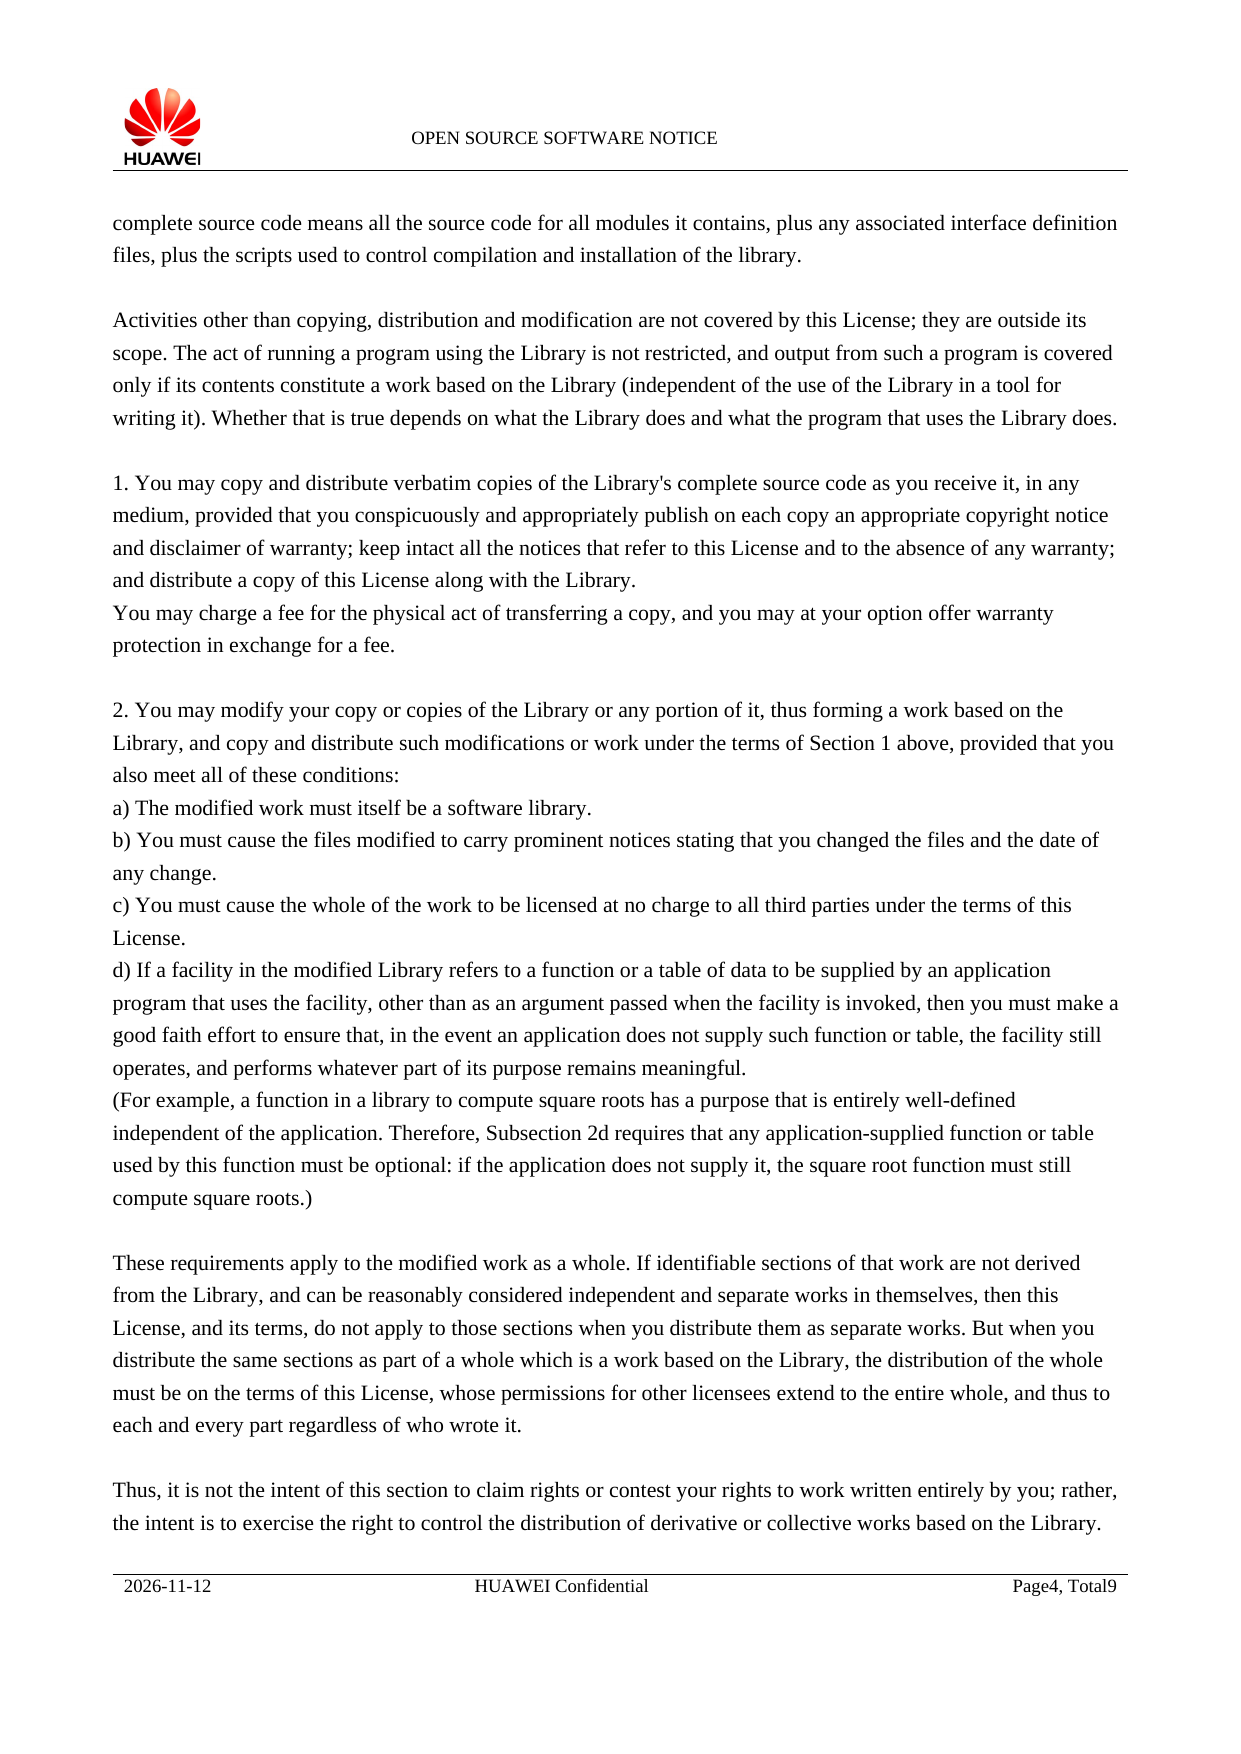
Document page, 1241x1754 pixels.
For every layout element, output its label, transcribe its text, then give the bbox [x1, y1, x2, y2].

text 2. You may modify your copy or copies of the Library or any portion of it, thus forming a work based on the Library, and copy and distribute such modifications or work under the terms of Section 1 above, provided that you also meet all of these conditions: [112, 694, 1128, 791]
picture [124, 88, 201, 165]
text a) The modified work must itself be a software library. [112, 791, 1128, 824]
text 1. You may copy and distribute verbatim copies of the Library's complete source code as you receive it, in any medium, provided that you conspicuously and appropriately publish on each copy an appropriate copyright notice and disclaimer of warranty; keep intact all the notices that refer to this License and to the absence of any warranty; and distribute a copy of this License along with the Library. [112, 466, 1128, 596]
text Thus, it is not the intent of this section to claim rights or contest your rights to work written entirely by you; rather, the intent is to exercise the right to control the distribution of derivative or collective works based on the Library. [112, 1474, 1128, 1539]
text b) You must cause the files modified to carry prominent notices stating that you changed the files and the date of any change. [112, 824, 1128, 889]
text Activities other than copying, distribution and modification are not covered by this License; they are outside its scope. The act of running a program using the Library is not restricted, and output from such a program is covered only if its contents constitute a work based on the Library (independent of the use of the Library in a tool for writing it). Whether that is true depends on what the Library does and what the program that uses the Library does. [112, 304, 1128, 434]
text (For example, a function in a library to compute square roots has a purpose that is entirely well-defined independent of the application. Therefore, Subsection 2d requires that any application-supplied function or table used by this function must be optional: if the application does not supply it, the square root function must still compute square roots.) [112, 1084, 1128, 1214]
text c) You must cause the whole of the work to be licensed at no charge to all third parties under the terms of this License. [112, 889, 1128, 954]
text These requirements apply to the modified work as a whole. If identifiable sections of that work are not derived from the Library, and can be reasonably considered independent and separate works in themselves, then this License, and its terms, do not apply to those sections when you distribute them as separate works. But when you distribute the same sections as part of a whole which is a work based on the Library, the distribution of the whole must be on the terms of this License, whose permissions for other licensees extend to the entire whole, and thus to each and every part regardless of who wrote it. [112, 1246, 1128, 1441]
text You may charge a fee for the physical act of transferring a copy, and you may at your option offer warranty protection in exchange for a fee. [112, 596, 1128, 661]
text d) If a facility in the modified Library refers to a function or a table of data to be supplied by an application program that uses the facility, other than as an argument passed when the facility is invoked, then you must make a good faith effort to ensure that, in the event an application does not supply such function or table, the facility still operates, and performs whatever part of its purpose remains meaningful. [112, 954, 1128, 1084]
